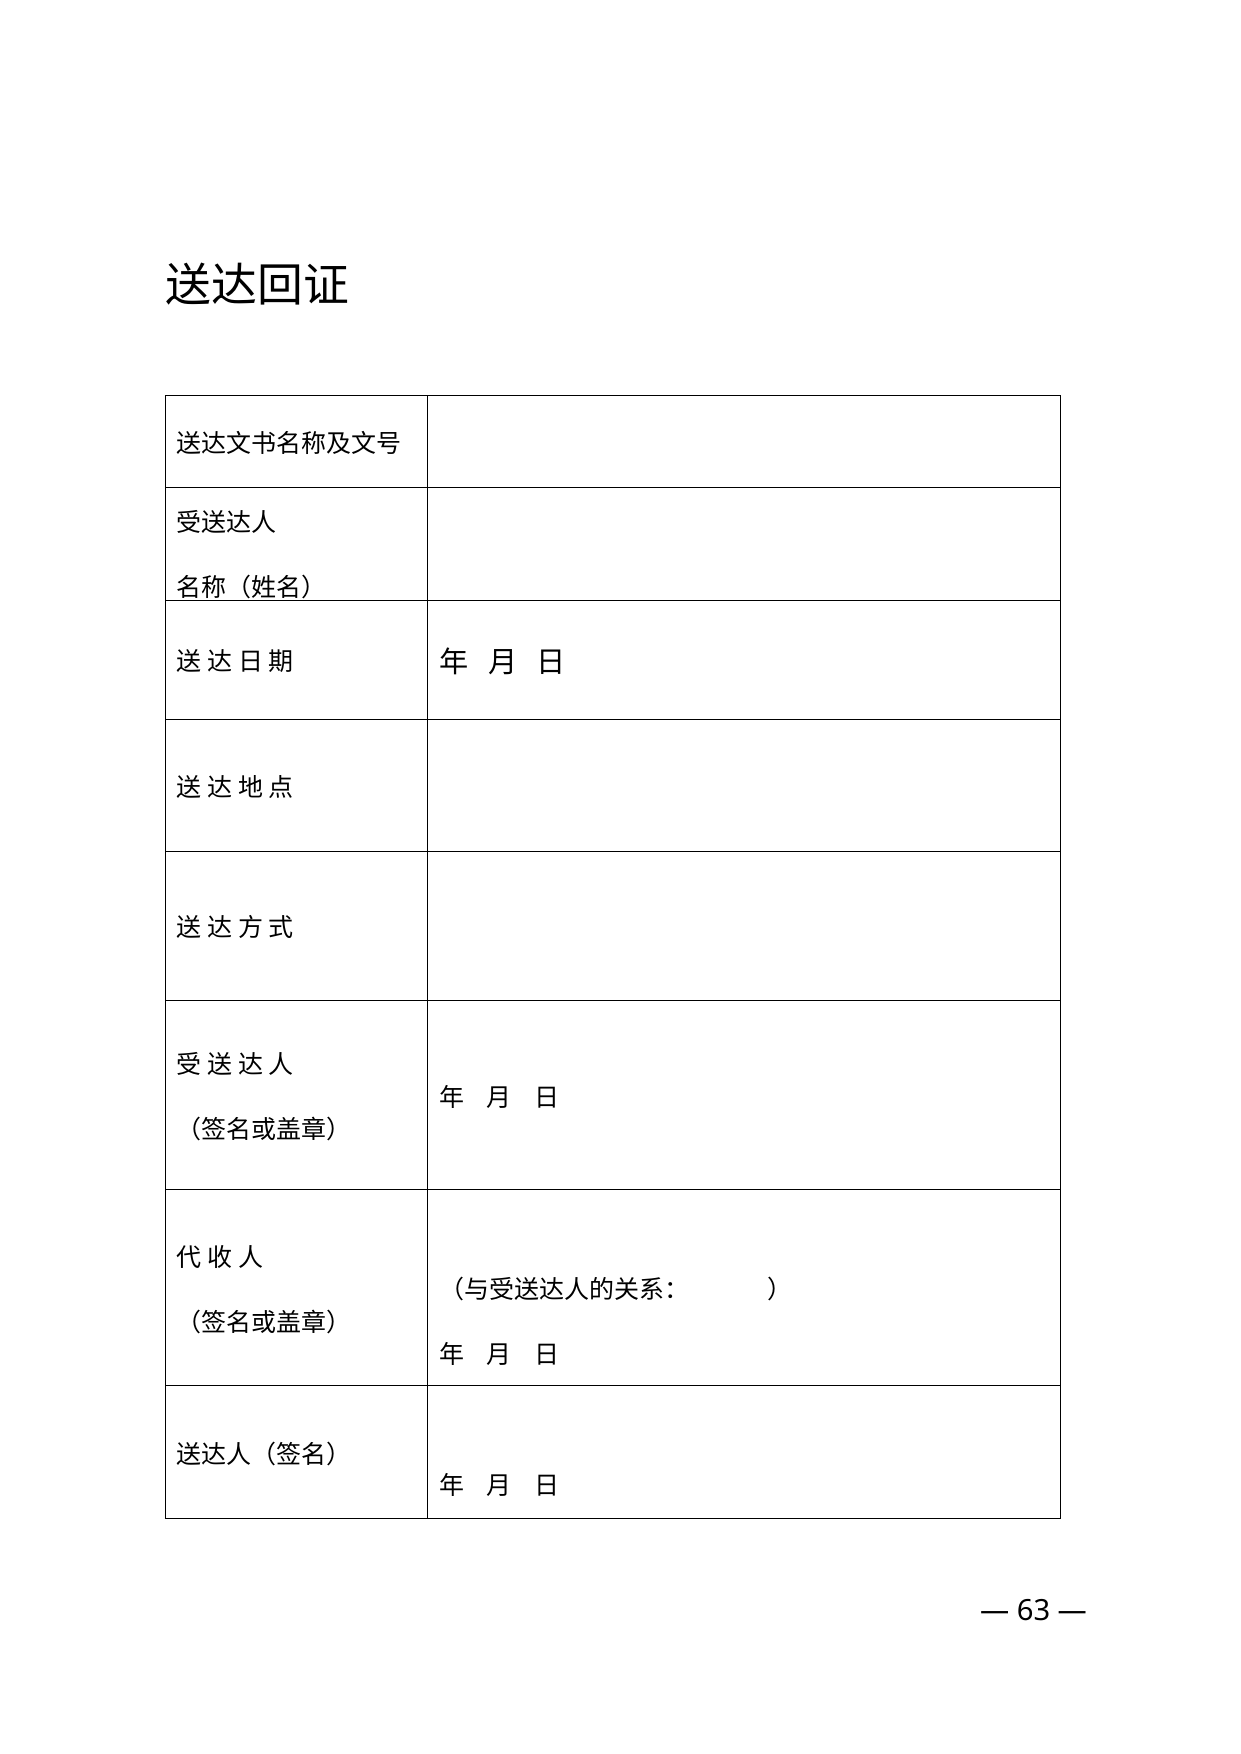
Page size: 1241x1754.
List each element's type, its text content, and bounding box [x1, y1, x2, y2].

table_cell 受 送 达 人 （签名或盖章） [166, 1001, 427, 1189]
table_cell 年 月 日 [428, 601, 1060, 719]
table_cell [428, 488, 1060, 599]
table_cell （与受送达人的关系： ） 年 月 日 [428, 1190, 1060, 1385]
table_cell 受送达人 名称（姓名） [166, 488, 427, 599]
table_cell [428, 852, 1060, 1000]
table_cell 送 达 地 点 [166, 720, 427, 851]
table_cell [428, 720, 1060, 851]
table_cell 年 月 日 [428, 1386, 1060, 1518]
text 送达回证 [165, 233, 1087, 330]
table_header 送达文书名称及文号 [166, 396, 427, 487]
table_cell 代 收 人 （签名或盖章） [166, 1190, 427, 1385]
table_cell 送达人（签名） [166, 1386, 427, 1518]
table_cell 送 达 方 式 [166, 852, 427, 1000]
table_cell 送 达 日 期 [166, 601, 427, 719]
table_header [428, 396, 1060, 487]
table_cell 年 月 日 [428, 1001, 1060, 1189]
